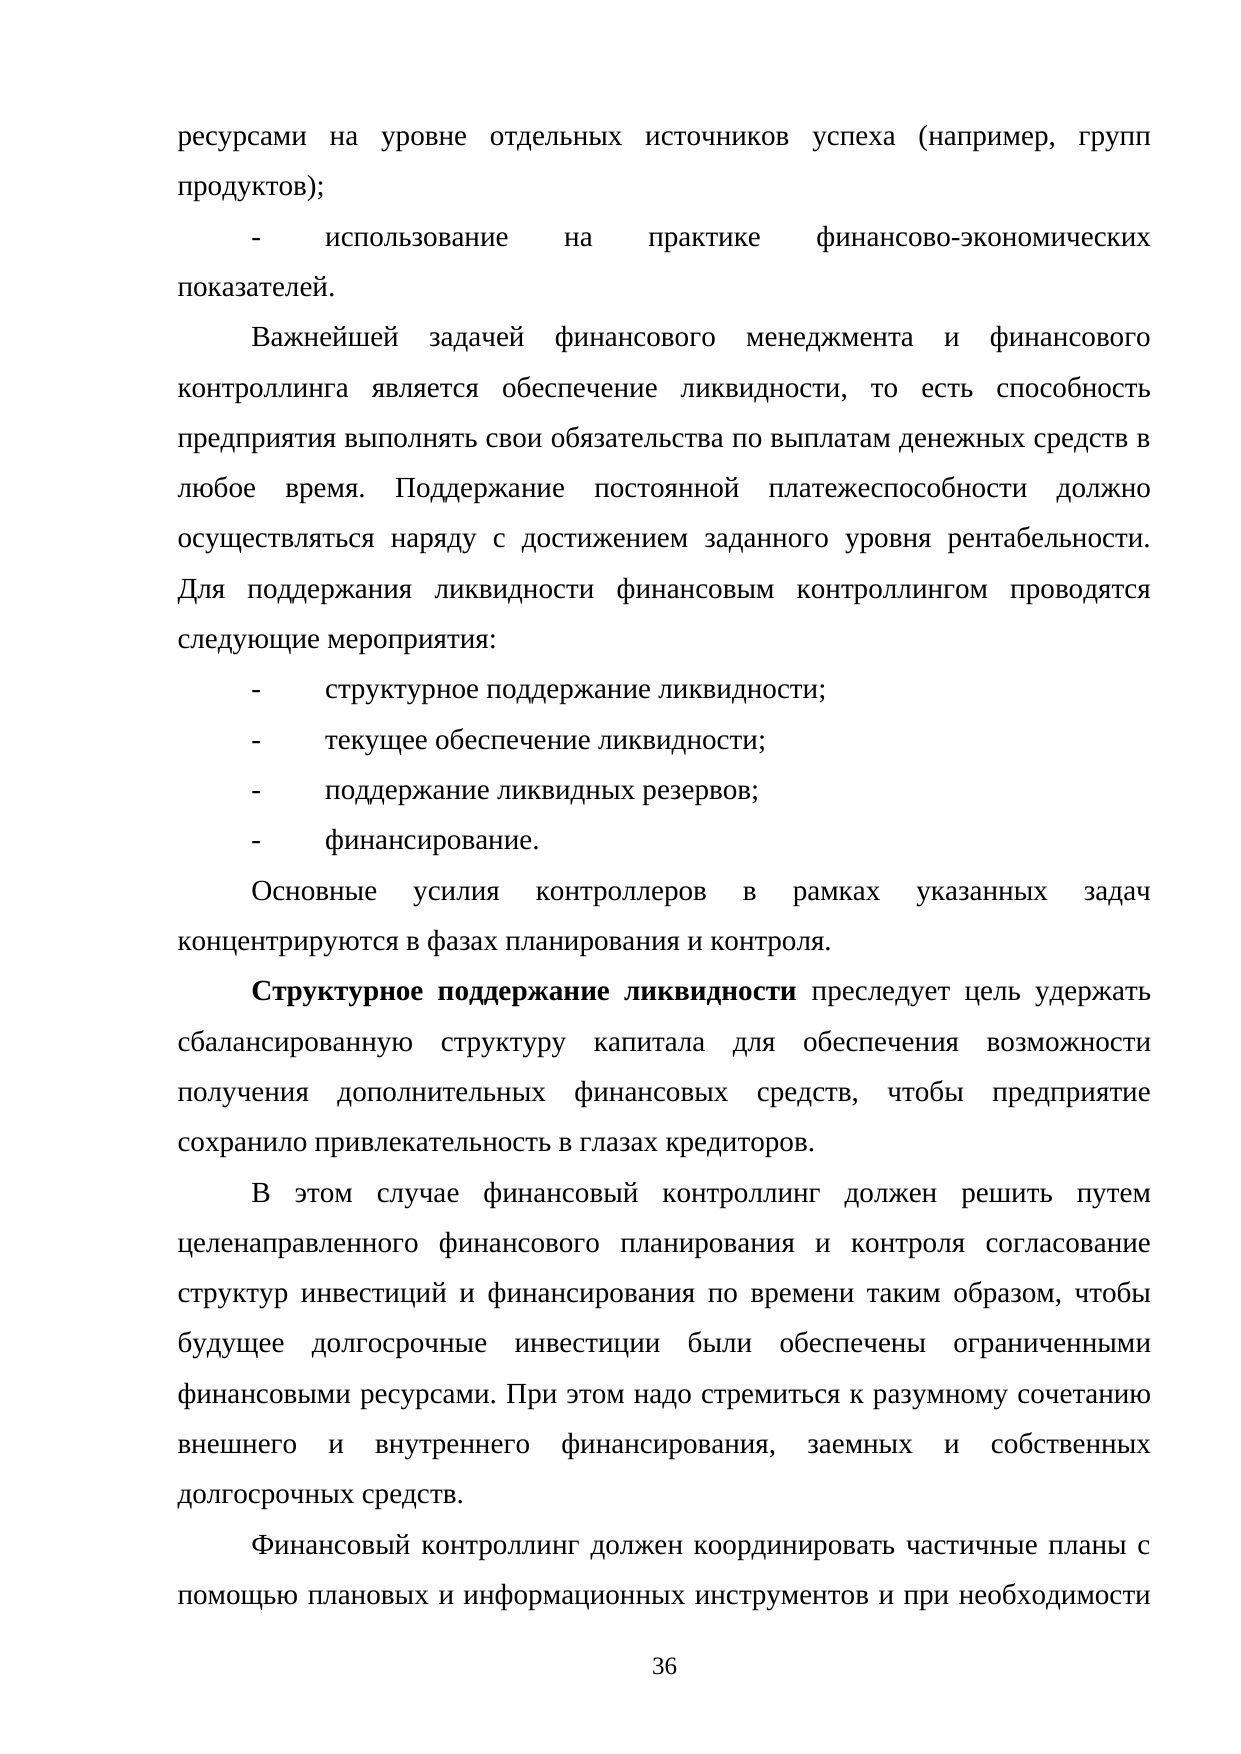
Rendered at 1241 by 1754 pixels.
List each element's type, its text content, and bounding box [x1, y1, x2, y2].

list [177, 118, 1152, 202]
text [177, 1527, 1152, 1611]
list поддержание ликвидных резервов; [177, 772, 1152, 806]
list финансирование. [177, 822, 1152, 856]
text Основные усилия контроллеров в рамках указанных задач концентрируются в фазах планирования и контроля. [177, 873, 1152, 957]
text В этом случае финансовый контроллинг должен решить путем целенаправленного финансового планирования и контроля согласование структур инвестиций и финансирования по времени таким образом, чтобы будущее долгосрочные инвестиции были обеспечены ограниченными финансовыми ресурсами. При этом надо стремиться к разумному сочетанию внешнего и внутреннего финансирования, заемных и собственных долгосрочных средств. [177, 1175, 1152, 1510]
text Важнейшей задачей финансового менеджмента и финансового контроллинга является обеспечение ликвидности, то есть способность предприятия выполнять свои обязательства по выплатам денежных средств в любое время. Поддержание постоянной платежеспособности должно осуществляться наряду с достижением заданного уровня рентабельности. Для поддержания ликвидности финансовым контроллингом проводятся следующие мероприятия: [177, 319, 1152, 655]
list использование на практике финансово-экономических показателей. [177, 219, 1152, 303]
list текущее обеспечение ликвидности; [177, 722, 1152, 755]
text Структурное поддержание ликвидности преследует цель удержать сбалансированную структуру капитала для обеспечения возможности получения дополнительных финансовых средств, чтобы предприятие сохранило привлекательность в глазах кредиторов. [177, 973, 1152, 1158]
list структурное поддержание ликвидности; [177, 672, 1152, 705]
